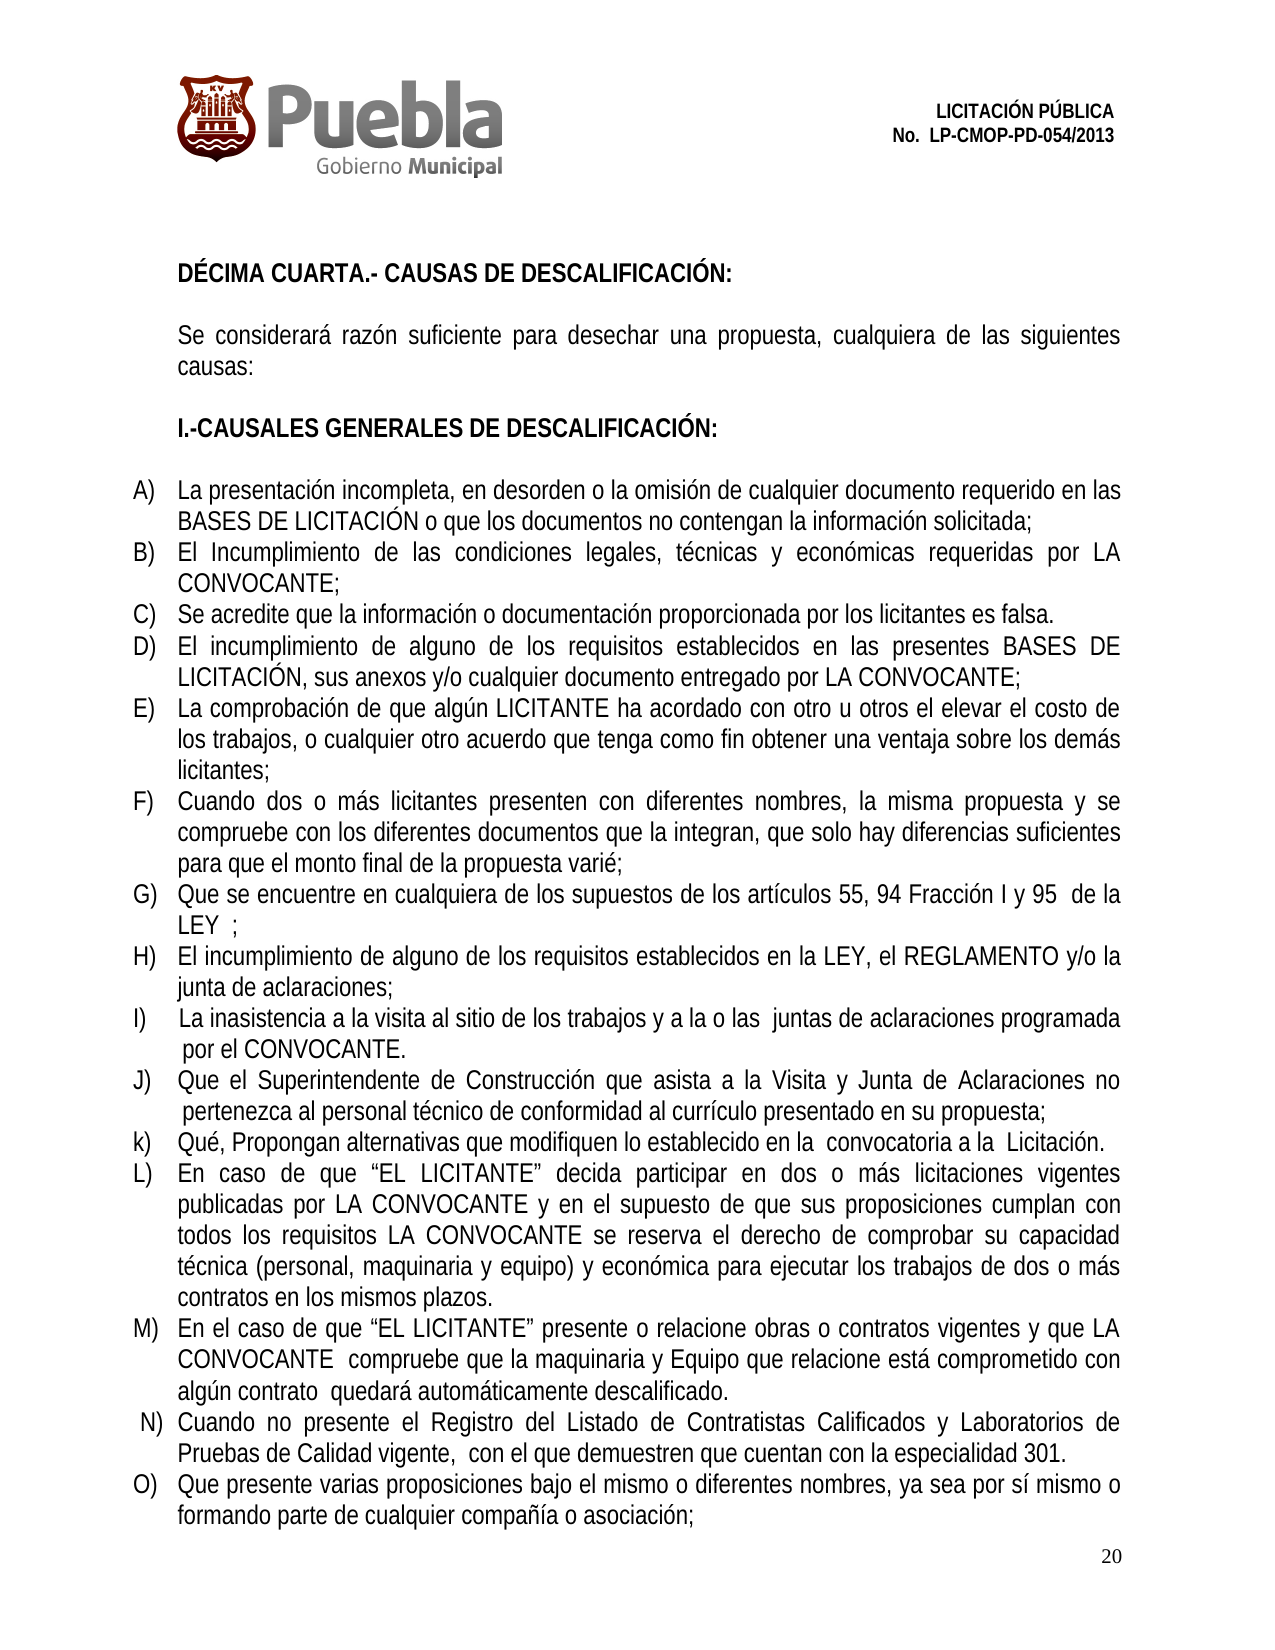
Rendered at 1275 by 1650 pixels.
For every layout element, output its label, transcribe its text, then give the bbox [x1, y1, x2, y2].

subtitle I.-CAUSALES GENERALES DE DESCALIFICACIÓN: [177, 412, 1122, 443]
list Que presente varias proposiciones bajo el mismo o diferentes nombres, ya sea por sí mismo o formando parte de cualquier compañía o asociación; [133, 1468, 1122, 1530]
text M) En el caso de que “EL LICITANTE” presente o relacione obras o contratos vigentes y que LA CONVOCANTE compruebe que la maquinaria y Equipo que relacione está comprometido con algún contrato quedará automáticamente descalificado. [133, 1313, 1122, 1406]
list La presentación incompleta, en desorden o la omisión de cualquier documento requerido en las BASES DE LICITACIÓN o que los documentos no contengan la información solicitada; [133, 474, 1122, 537]
picture [177, 75, 502, 178]
list Cuando no presente el Registro del Listado de Contratistas Calificados y Laboratorios de Pruebas de Calidad vigente, con el que demuestren que cuentan con la especialidad 301. [140, 1406, 1122, 1468]
list Se acredite que la información o documentación proporcionada por los licitantes es falsa. [133, 599, 1122, 630]
text J) Que el Superintendente de Construcción que asista a la Visita y Junta de Aclaraciones no pertenezca al personal técnico de conformidad al currículo presentado en su propuesta; [133, 1064, 1122, 1126]
list El incumplimiento de alguno de los requisitos establecidos en la LEY, el REGLAMENTO y/o la junta de aclaraciones; [133, 940, 1122, 1002]
list El incumplimiento de alguno de los requisitos establecidos en las presentes BASES DE LICITACIÓN, sus anexos y/o cualquier documento entregado por LA CONVOCANTE; [133, 630, 1122, 692]
list La comprobación de que algún LICITANTE ha acordado con otro u otros el elevar el costo de los trabajos, o cualquier otro acuerdo que tenga como fin obtener una ventaja sobre los demás licitantes; [133, 692, 1122, 785]
text L) En caso de que “EL LICITANTE” decida participar en dos o más licitaciones vigentes publicadas por LA CONVOCANTE y en el supuesto de que sus proposiciones cumplan con todos los requisitos LA CONVOCANTE se reserva el derecho de comprobar su capacidad técnica (personal, maquinaria y equipo) y económica para ejecutar los trabajos de dos o más contratos en los mismos plazos. [133, 1157, 1122, 1313]
text DÉCIMA CUARTA.- CAUSAS DE DESCALIFICACIÓN: [177, 257, 1122, 288]
text Se considerará razón suficiente para desechar una propuesta, cualquiera de las siguientes causas: [177, 319, 1122, 381]
list Que se encuentre en cualquiera de los supuestos de los artículos 55, 94 Fracción I y 95 de la LEY ; [133, 878, 1122, 940]
text k) Qué, Propongan alternativas que modifiquen lo establecido en la convocatoria a la Licitación. [133, 1126, 1122, 1157]
list El Incumplimiento de las condiciones legales, técnicas y económicas requeridas por LA CONVOCANTE; [133, 537, 1122, 599]
text I) La inasistencia a la visita al sitio de los trabajos y a la o las juntas de aclaraciones programada por el CONVOCANTE. [133, 1002, 1122, 1064]
list Cuando dos o más licitantes presenten con diferentes nombres, la misma propuesta y se compruebe con los diferentes documentos que la integran, que solo hay diferencias suficientes para que el monto final de la propuesta varié; [133, 785, 1122, 878]
